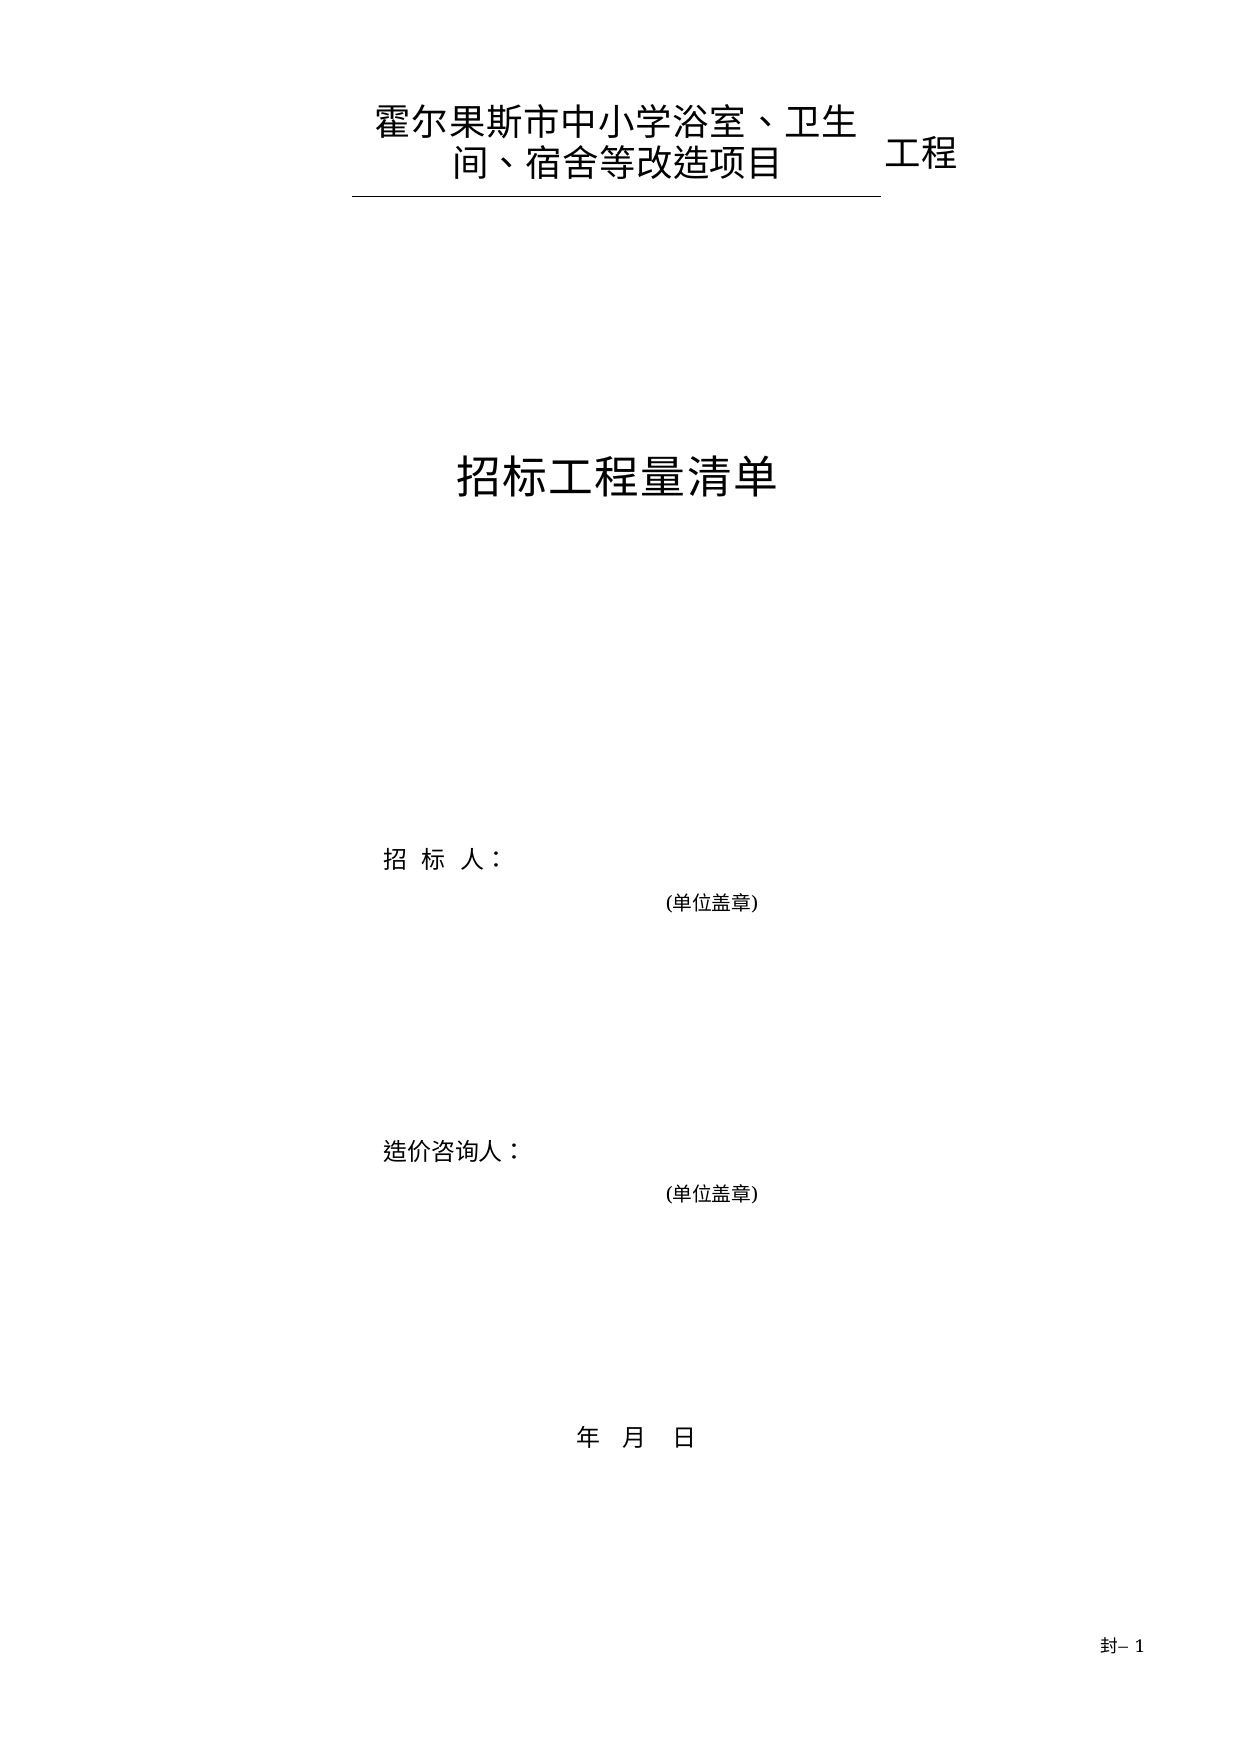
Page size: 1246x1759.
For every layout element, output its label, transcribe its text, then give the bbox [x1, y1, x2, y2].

text 招标工程量清单 [456, 448, 1145, 505]
text 年 月 日 [576, 1426, 1145, 1452]
text 霍尔果斯市中小学浴室、卫生 间、宿舍等改造项目 [374, 101, 859, 187]
text (单位盖章) [666, 1181, 1145, 1206]
text 招 标 人： [383, 844, 1145, 875]
text 造价咨询人： [383, 1136, 1145, 1166]
text (单位盖章) [666, 890, 1145, 916]
text 工程 [884, 130, 1145, 176]
